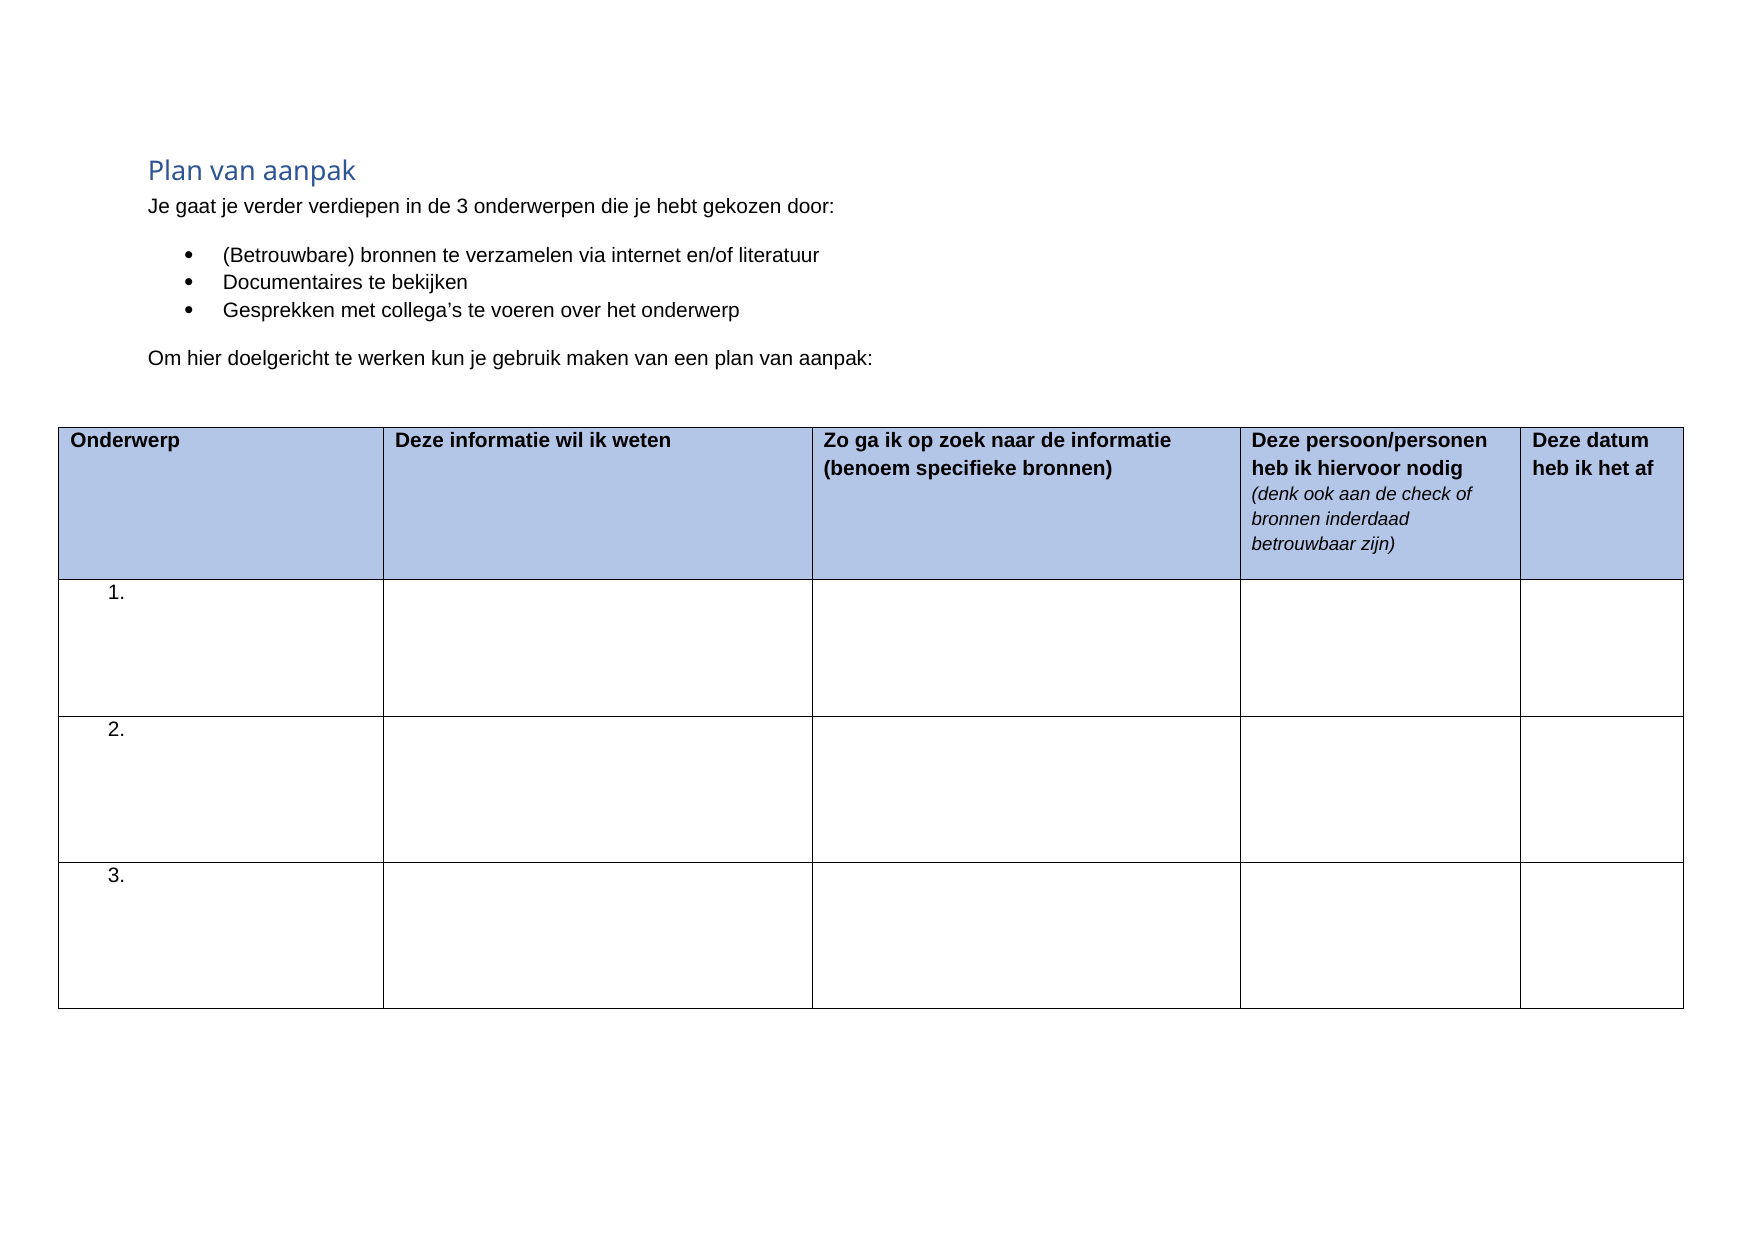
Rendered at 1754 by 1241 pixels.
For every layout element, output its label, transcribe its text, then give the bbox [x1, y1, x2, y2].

table_cell [384, 580, 812, 716]
table_cell [813, 580, 1240, 716]
table_cell [59, 863, 383, 1008]
table_cell [1521, 580, 1683, 716]
list Documentaires te bekijken [185, 270, 1606, 294]
table_cell [1521, 717, 1683, 862]
table_cell [1241, 580, 1520, 716]
table_cell [813, 717, 1240, 862]
table_cell [59, 717, 383, 862]
table_cell [1241, 717, 1520, 862]
table_cell [1521, 863, 1683, 1008]
table_cell [1241, 863, 1520, 1008]
list Gesprekken met collega’s te voeren over het onderwerp [185, 298, 1606, 322]
list (Betrouwbare) bronnen te verzamelen via internet en/of literatuur [185, 242, 1606, 267]
table_header Deze persoon/personen heb ik hiervoor nodig (denk ook aan de check of bronnen inderdaad betrouwbaar zijn) [1241, 428, 1520, 579]
table_header Deze informatie wil ik weten [384, 428, 812, 579]
table_cell [59, 580, 383, 716]
table_cell [384, 863, 812, 1008]
text Je gaat je verder verdiepen in de 3 onderwerpen die je hebt gekozen door: [148, 194, 1606, 218]
table_cell [384, 717, 812, 862]
table_header Zo ga ik op zoek naar de informatie (benoem specifieke bronnen) [813, 428, 1240, 579]
table_header Onderwerp [59, 428, 383, 579]
table_header Deze datum heb ik het af [1521, 428, 1683, 579]
table_cell [813, 863, 1240, 1008]
subtitle Plan van aanpak [148, 152, 1606, 189]
text Om hier doelgericht te werken kun je gebruik maken van een plan van aanpak: [148, 346, 1606, 402]
